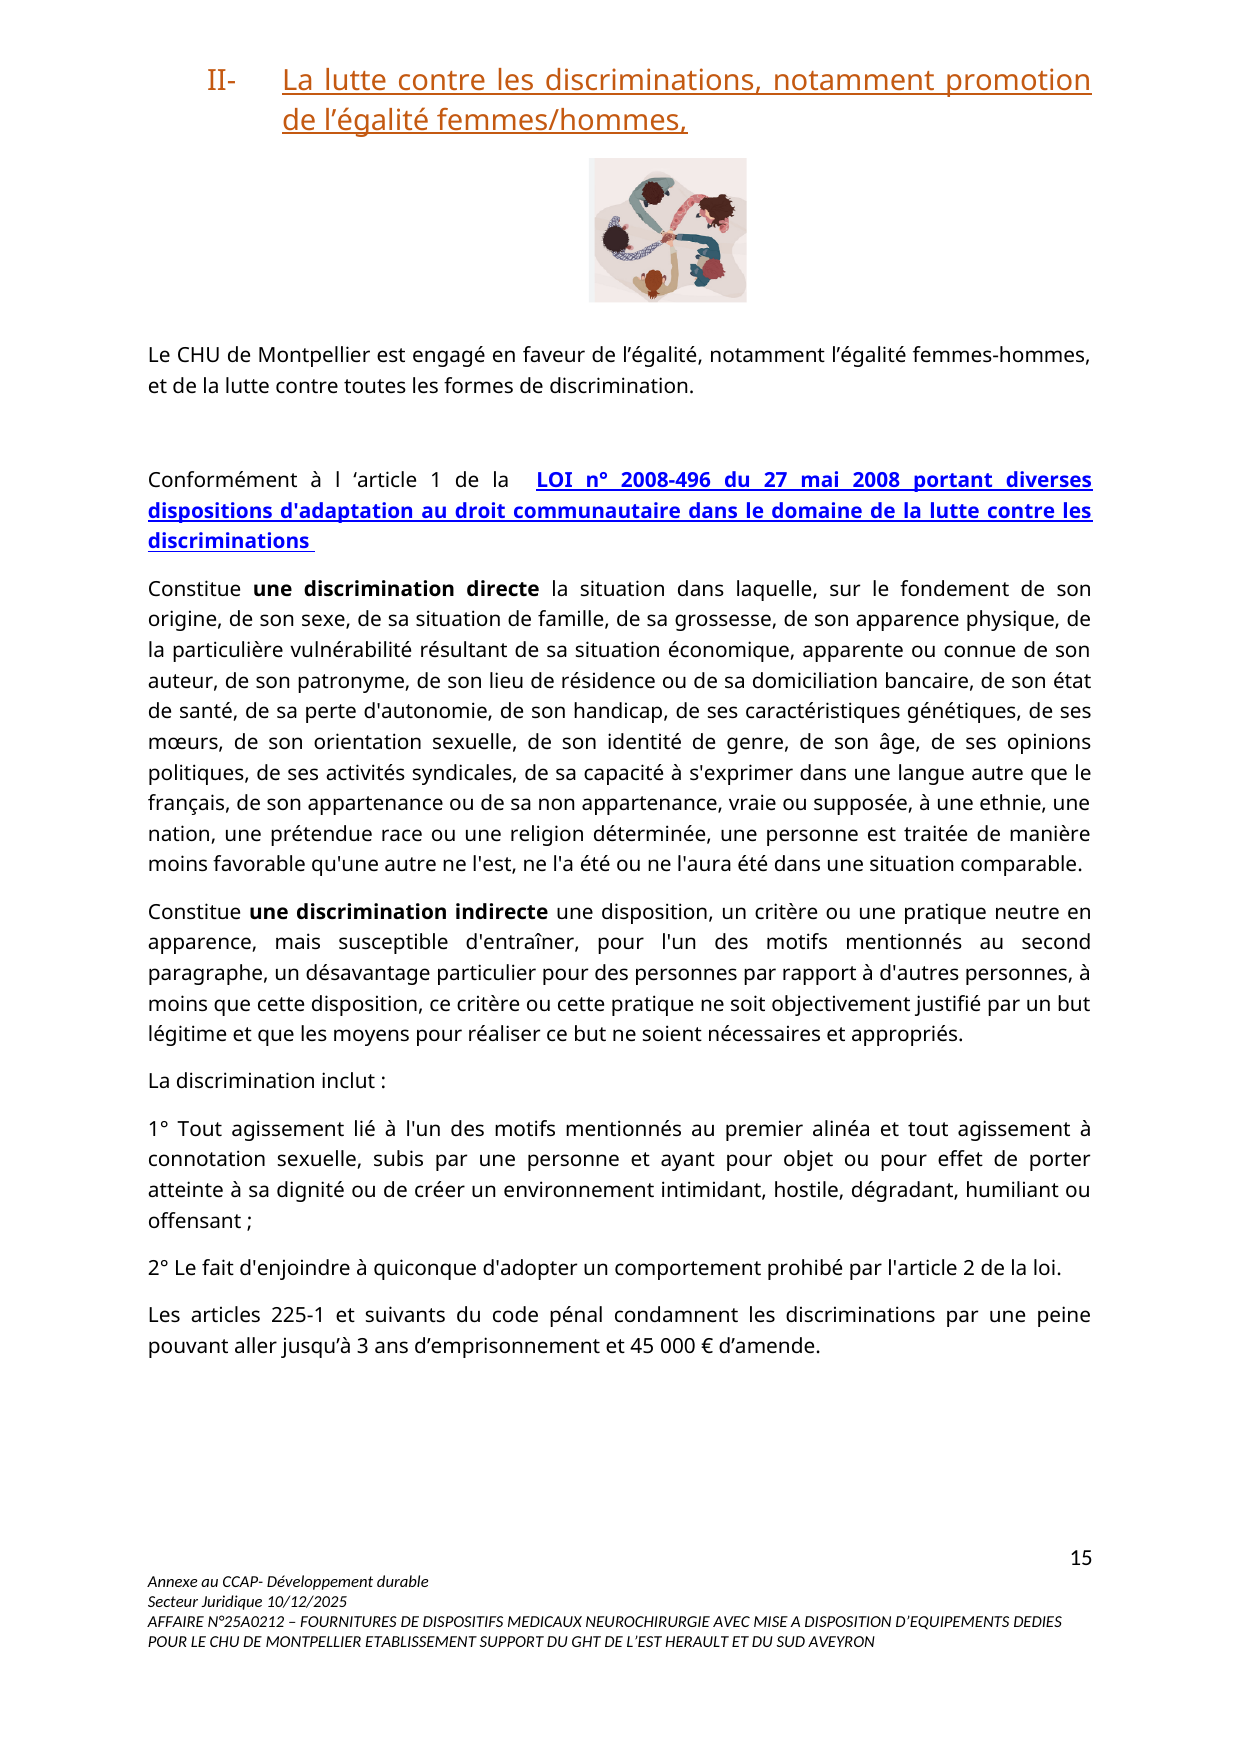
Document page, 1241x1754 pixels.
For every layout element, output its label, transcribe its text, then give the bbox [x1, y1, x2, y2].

text Conformément à l ‘article 1 de la LOI n° 2008-496 du 27 mai 2008 portant diverses dispositions d'adaptation au droit communautaire dans le domaine de la lutte contre les discriminations [148, 465, 1092, 520]
text La discrimination inclut : [148, 1067, 1092, 1095]
subtitle La lutte contre les discriminations, notamment promotion de l’égalité femmes/hommes, [207, 59, 1092, 138]
text Le CHU de Montpellier est engagé en faveur de l’égalité, notamment l’égalité femmes-hommes, et de la lutte contre toutes les formes de discrimination. [148, 340, 1092, 399]
text 2° Le fait d'enjoindre à quiconque d'adopter un comportement prohibé par l'article 2 de la loi. [148, 1253, 1092, 1281]
picture [587, 158, 747, 303]
text Constitue une discrimination directe la situation dans laquelle, sur le fondement de son origine, de son sexe, de sa situation de famille, de sa grossesse, de son apparence physique, de la particulière vulnérabilité résultant de sa situation économique, apparente ou connue de son auteur, de son patronyme, de son lieu de résidence ou de sa domiciliation bancaire, de son état de santé, de sa perte d'autonomie, de son handicap, de ses caractéristiques génétiques, de ses mœurs, de son orientation sexuelle, de son identité de genre, de son âge, de ses opinions politiques, de ses activités syndicales, de sa capacité à s'exprimer dans une langue autre que le français, de son appartenance ou de sa non appartenance, vraie ou supposée, à une ethnie, une nation, une prétendue race ou une religion déterminée, une personne est traitée de manière moins favorable qu'une autre ne l'est, ne l'a été ou ne l'aura été dans une situation comparable. [148, 574, 1092, 878]
text Constitue une discrimination indirecte une disposition, un critère ou une pratique neutre en apparence, mais susceptible d'entraîner, pour l'un des motifs mentionnés au second paragraphe, un désavantage particulier pour des personnes par rapport à d'autres personnes, à moins que cette disposition, ce critère ou cette pratique ne soit objectivement justifié par un but légitime et que les moyens pour réaliser ce but ne soient nécessaires et appropriés. [148, 897, 1092, 1048]
text Conformément à l ‘article 1 de la LOI n° 2008-496 du 27 mai 2008 portant diverses dispositions d'adaptation au droit communautaire dans le domaine de la lutte contre les discriminations [148, 522, 1092, 555]
text Les articles 225-1 et suivants du code pénal condamnent les discriminations par une peine pouvant aller jusqu’à 3 ans d’emprisonnement et 45 000 € d’amende. [148, 1300, 1092, 1359]
text 1° Tout agissement lié à l'un des motifs mentionnés au premier alinéa et tout agissement à connotation sexuelle, subis par une personne et ayant pour objet ou pour effet de porter atteinte à sa dignité ou de créer un environnement intimidant, hostile, dégradant, humiliant ou offensant ; [148, 1114, 1092, 1234]
